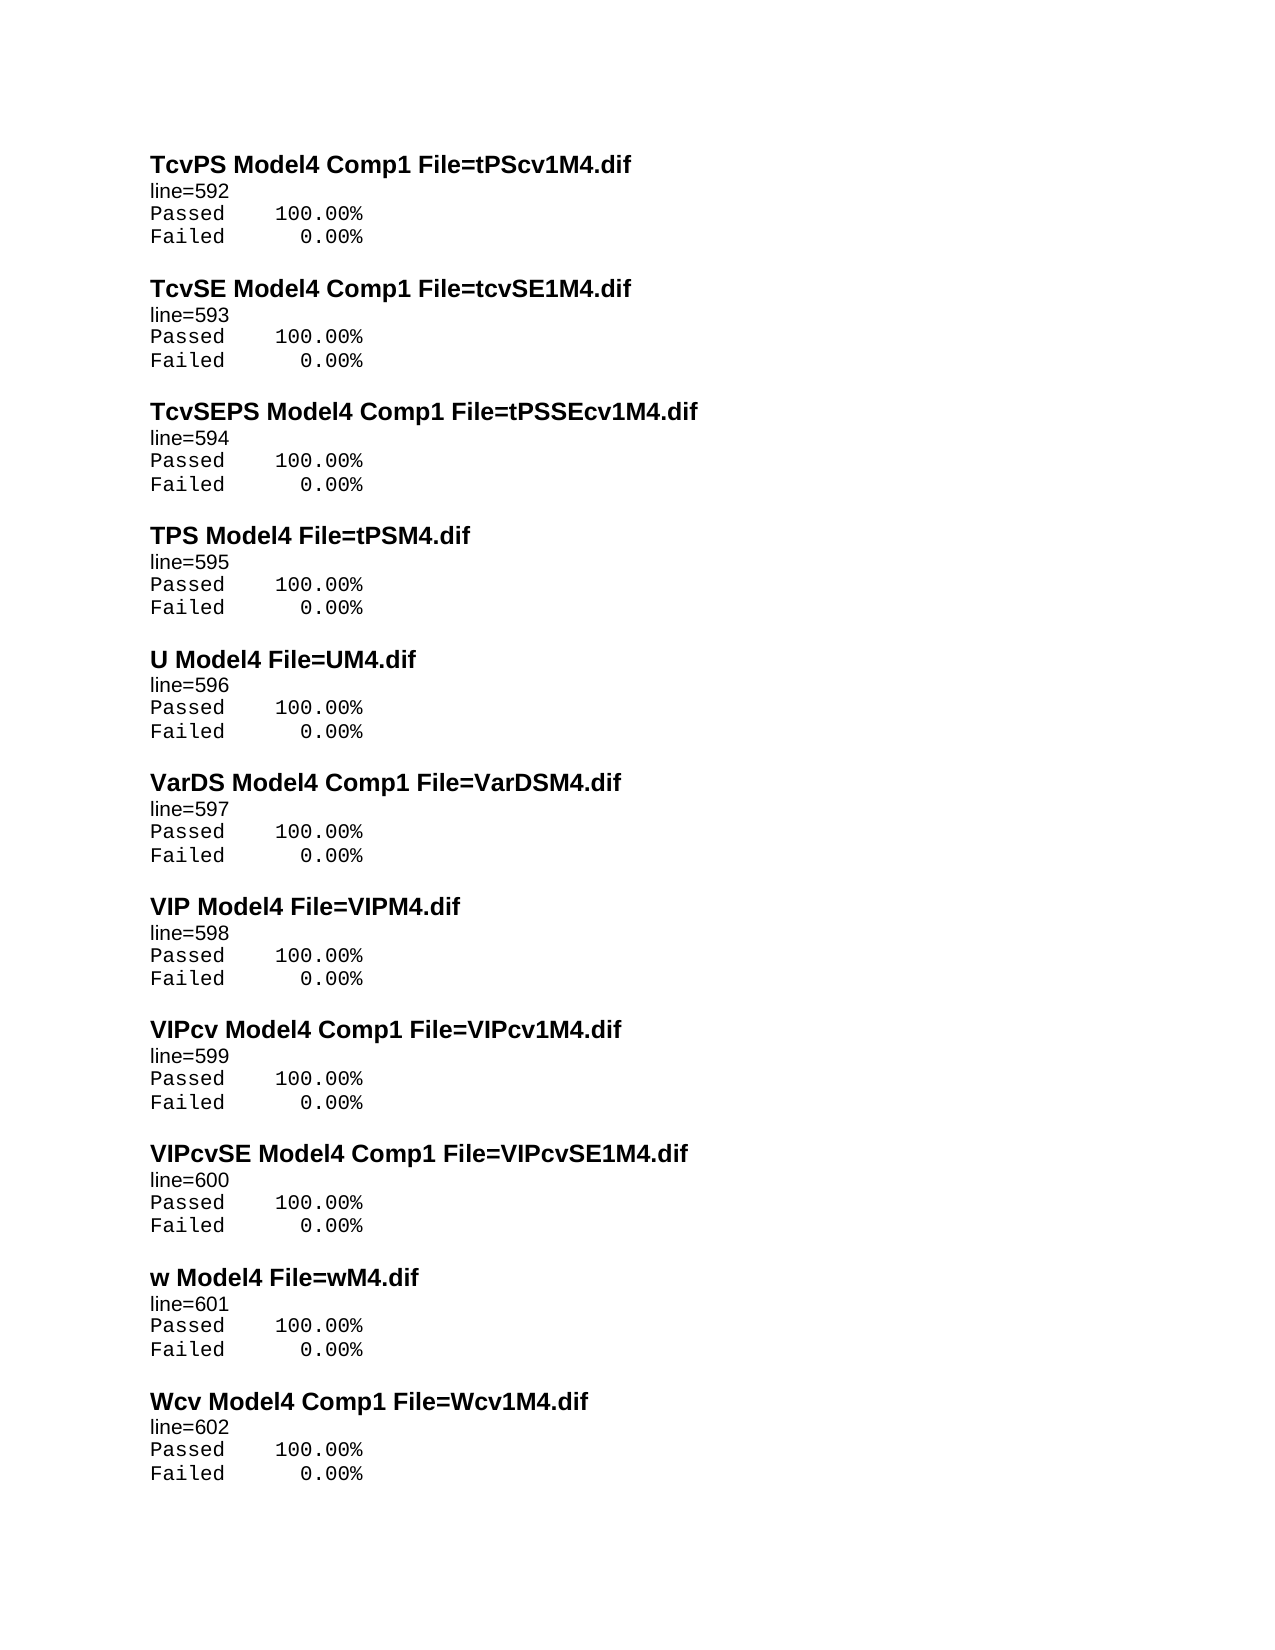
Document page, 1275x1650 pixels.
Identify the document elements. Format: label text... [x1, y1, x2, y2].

text Failed 0.00% [150, 597, 1125, 621]
text line=597 [150, 797, 1125, 821]
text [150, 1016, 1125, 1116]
text Failed 0.00% [150, 226, 1125, 250]
text Passed 100.00% [150, 450, 1125, 474]
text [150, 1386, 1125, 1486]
text Failed 0.00% [150, 350, 1125, 374]
text line=592 [150, 179, 1125, 203]
text Passed 100.00% [150, 326, 1125, 350]
text line=593 [150, 302, 1125, 326]
text Passed 100.00% [150, 697, 1125, 721]
text U Model4 File=UM4.dif [150, 644, 1125, 673]
text TcvSEPS Model4 Comp1 File=tPSSEcv1M4.dif [150, 397, 1125, 426]
text Failed 0.00% [150, 721, 1125, 744]
text line=595 [150, 550, 1125, 574]
text Failed 0.00% [150, 474, 1125, 497]
text line=594 [150, 426, 1125, 450]
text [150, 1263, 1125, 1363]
text Passed 100.00% [150, 203, 1125, 226]
text Passed 100.00% [150, 574, 1125, 597]
text TcvSE Model4 Comp1 File=tcvSE1M4.dif [150, 274, 1125, 302]
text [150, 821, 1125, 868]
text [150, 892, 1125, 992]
text TPS Model4 File=tPSM4.dif [150, 521, 1125, 550]
text line=596 [150, 673, 1125, 697]
text VarDS Model4 Comp1 File=VarDSM4.dif [150, 768, 1125, 797]
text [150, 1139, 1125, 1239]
text TcvPS Model4 Comp1 File=tPScv1M4.dif [150, 150, 1125, 179]
